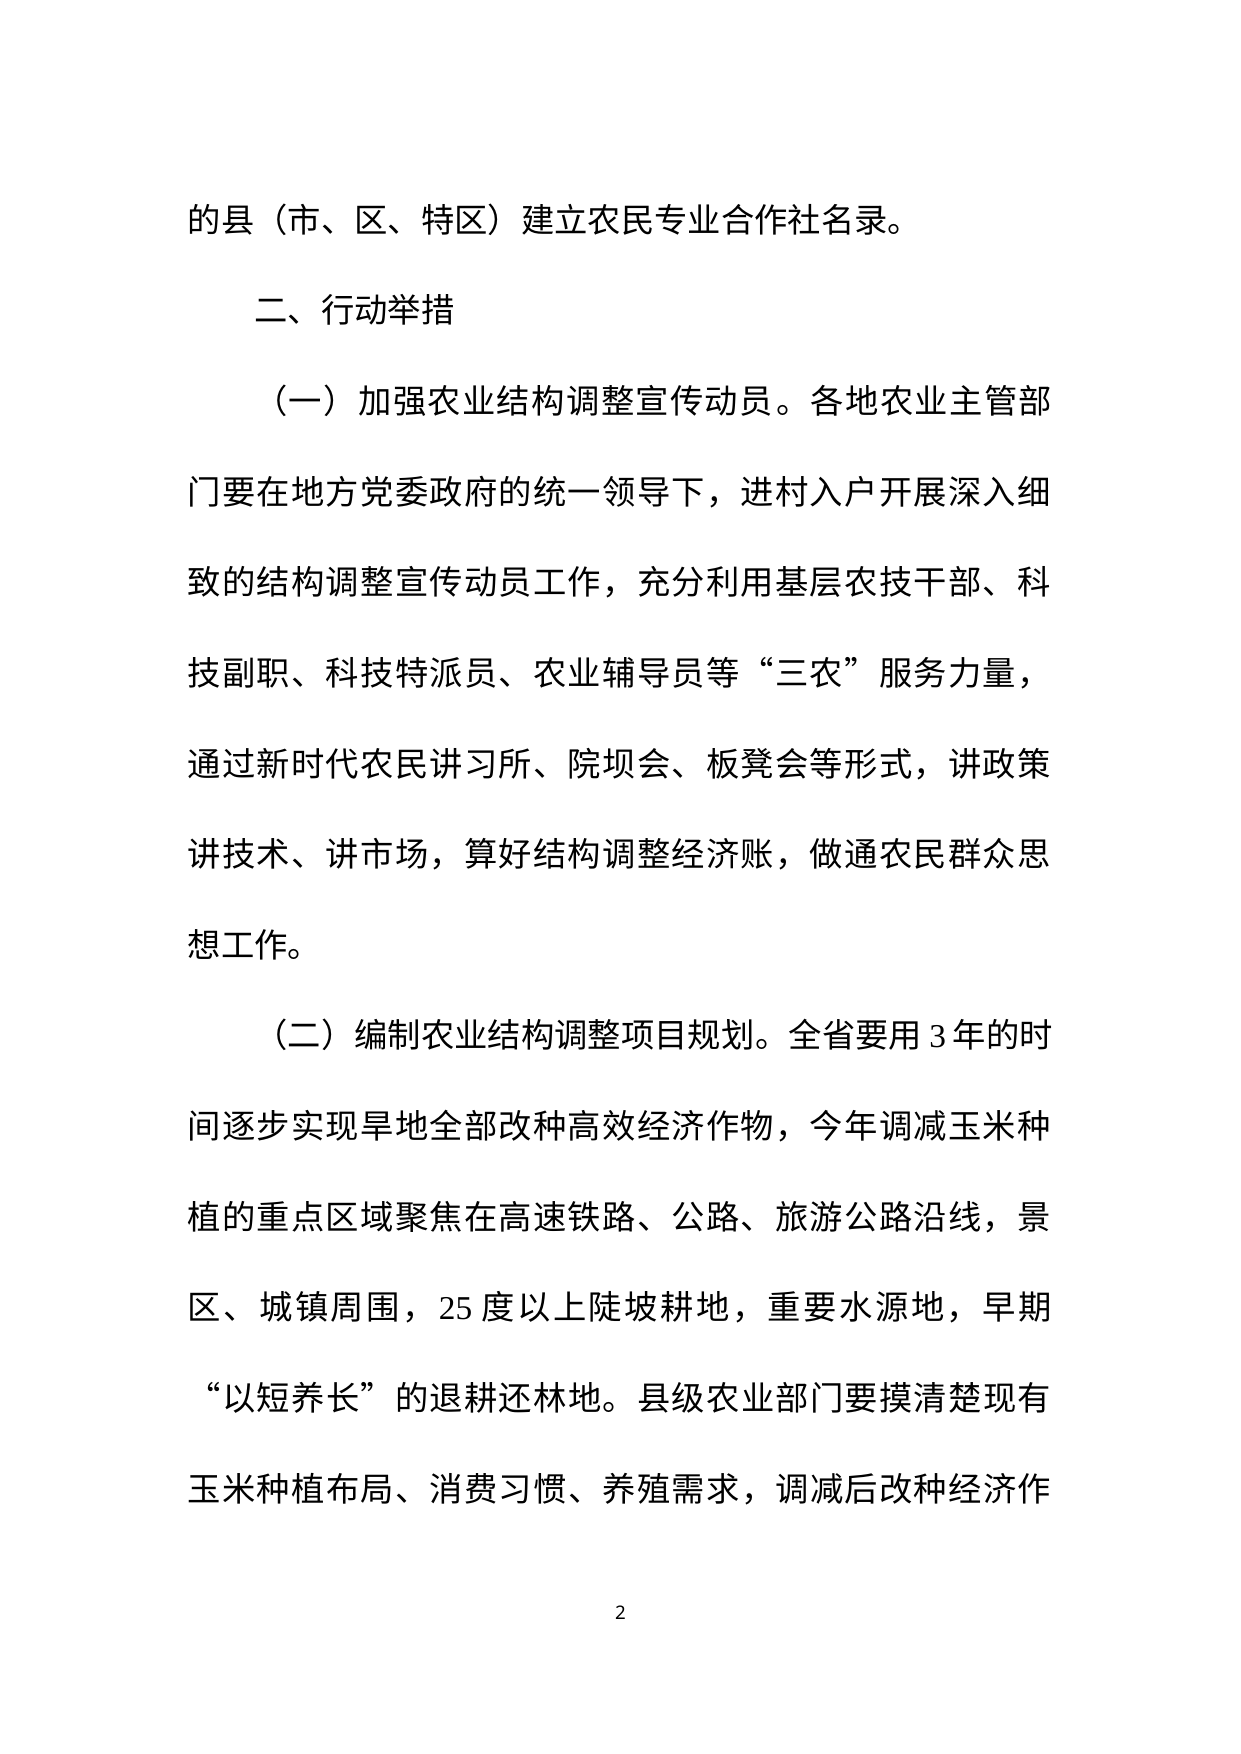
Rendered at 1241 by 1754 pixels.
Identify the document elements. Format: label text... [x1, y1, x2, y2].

text 二、行动举措 [187, 263, 1053, 354]
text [187, 988, 1053, 1532]
text （一）加强农业结构调整宣传动员。各地农业主管部门要在地方党委政府的统一领导下，进村入户开展深入细致的结构调整宣传动员工作，充分利用基层农技干部、科技副职、科技特派员、农业辅导员等“三农”服务力量，通过新时代农民讲习所、院坝会、板凳会等形式，讲政策、讲技术、讲市场，算好结构调整经济账，做通农民群众思想工作。 [187, 354, 1053, 988]
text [187, 172, 1053, 263]
